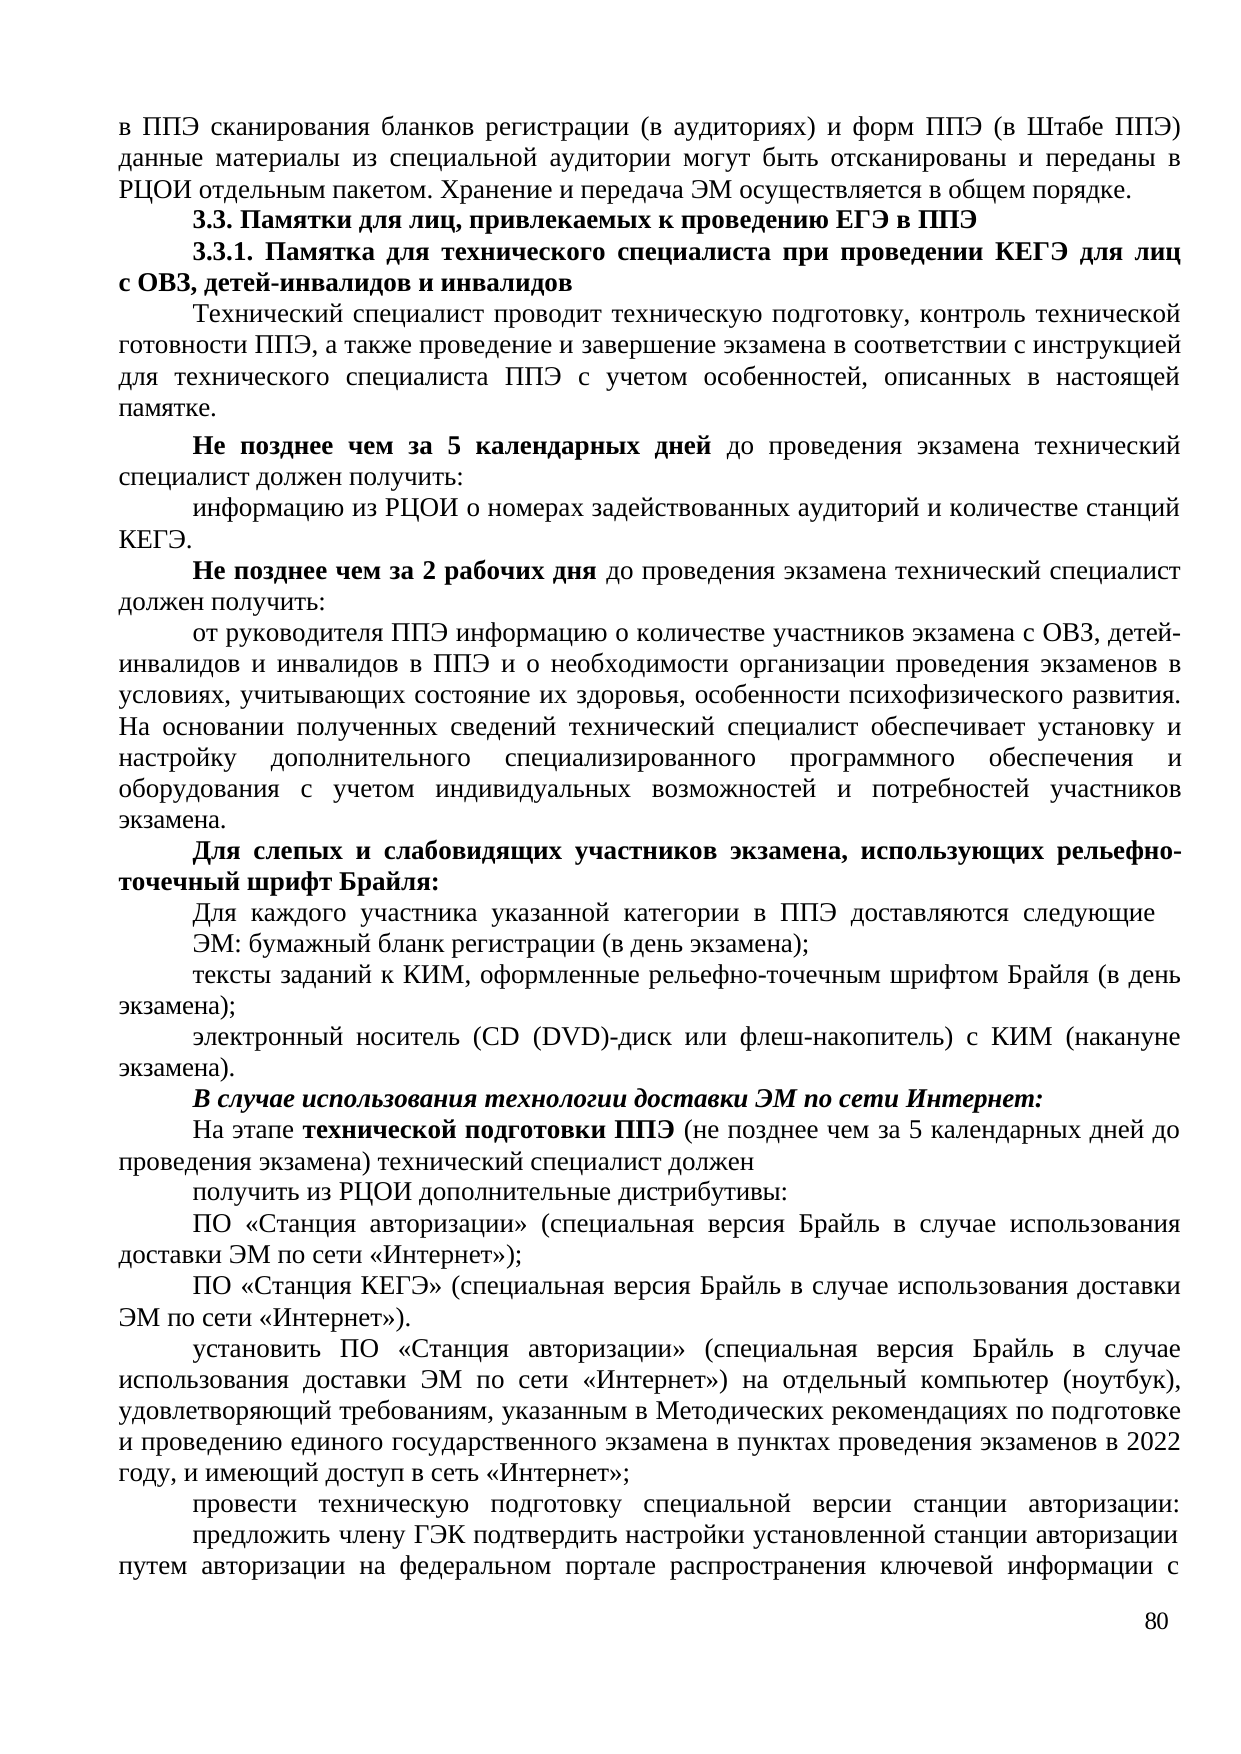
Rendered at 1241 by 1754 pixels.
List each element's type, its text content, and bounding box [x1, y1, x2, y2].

subtitle Для слепых и слабовидящих участников экзамена, использующих рельефно- точечный шрифт Брайля: [118, 834, 1183, 897]
text ПО «Станция авторизации» (специальная версия Брайль в случае использования доставки ЭМ по сети «Интернет»); [118, 1207, 1182, 1269]
text Для каждого участника указанной категории в ППЭ доставляются следующие ЭМ: бумажный бланк регистрации (в день экзамена); [192, 897, 1155, 958]
text Не позднее чем за 2 рабочих дня до проведения экзамена технический специалист должен получить: [118, 554, 1182, 616]
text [118, 110, 1182, 204]
subtitle Памятки для лиц, привлекаемых к проведению ЕГЭ в ППЭ [192, 204, 1217, 235]
text На этапе технической подготовки ППЭ (не позднее чем за 5 календарных дней до проведения экзамена) технический специалист должен [118, 1114, 1181, 1176]
text электронный носитель (CD (DVD)-диск или флеш-накопитель) c КИМ (накануне экзамена). [118, 1021, 1182, 1082]
subtitle В случае использования технологии доставки ЭМ по сети Интернет: [192, 1082, 1217, 1113]
subtitle Памятка для технического специалиста при проведении КЕГЭ для лиц с ОВЗ, детей-инвалидов и инвалидов [118, 235, 1181, 297]
text информацию из РЦОИ о номерах задействованных аудиторий и количестве станций КЕГЭ. [118, 492, 1181, 554]
text от руководителя ППЭ информацию о количестве участников экзамена с ОВЗ, детей- инвалидов и инвалидов в ППЭ и о необходимости организации проведения экзаменов в условиях, учитывающих состояние их здоровья, особенности психофизического развития. На основании полученных сведений технический специалист обеспечивает установку и настройку дополнительного специализированного программного обеспечения и оборудования с учетом индивидуальных возможностей и потребностей участников экзамена. [118, 616, 1183, 834]
text получить из РЦОИ дополнительные дистрибутивы: [192, 1176, 1217, 1207]
text тексты заданий к КИМ, оформленные рельефно-точечным шрифтом Брайля (в день экзамена); [118, 958, 1182, 1021]
text установить ПО «Станция авторизации» (специальная версия Брайль в случае использования доставки ЭМ по сети «Интернет») на отдельный компьютер (ноутбук), удовлетворяющий требованиям, указанным в Методических рекомендациях по подготовке и проведению единого государственного экзамена в пунктах проведения экзаменов в 2022 году, и имеющий доступ в сеть «Интернет»; [118, 1332, 1183, 1488]
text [118, 1549, 1181, 1580]
text ПО «Станция КЕГЭ» (специальная версия Брайль в случае использования доставки ЭМ по сети «Интернет»). [118, 1269, 1182, 1332]
text Технический специалист проводит техническую подготовку, контроль технической готовности ППЭ, а также проведение и завершение экзамена в соответствии с инструкцией для технического специалиста ППЭ с учетом особенностей, описанных в настоящей памятке. [118, 297, 1182, 422]
text Не позднее чем за 5 календарных дней до проведения экзамена технический специалист должен получить: [118, 430, 1181, 491]
text провести техническую подготовку специальной версии станции авторизации: предложить члену ГЭК подтвердить настройки установленной станции авторизации [192, 1488, 1181, 1549]
